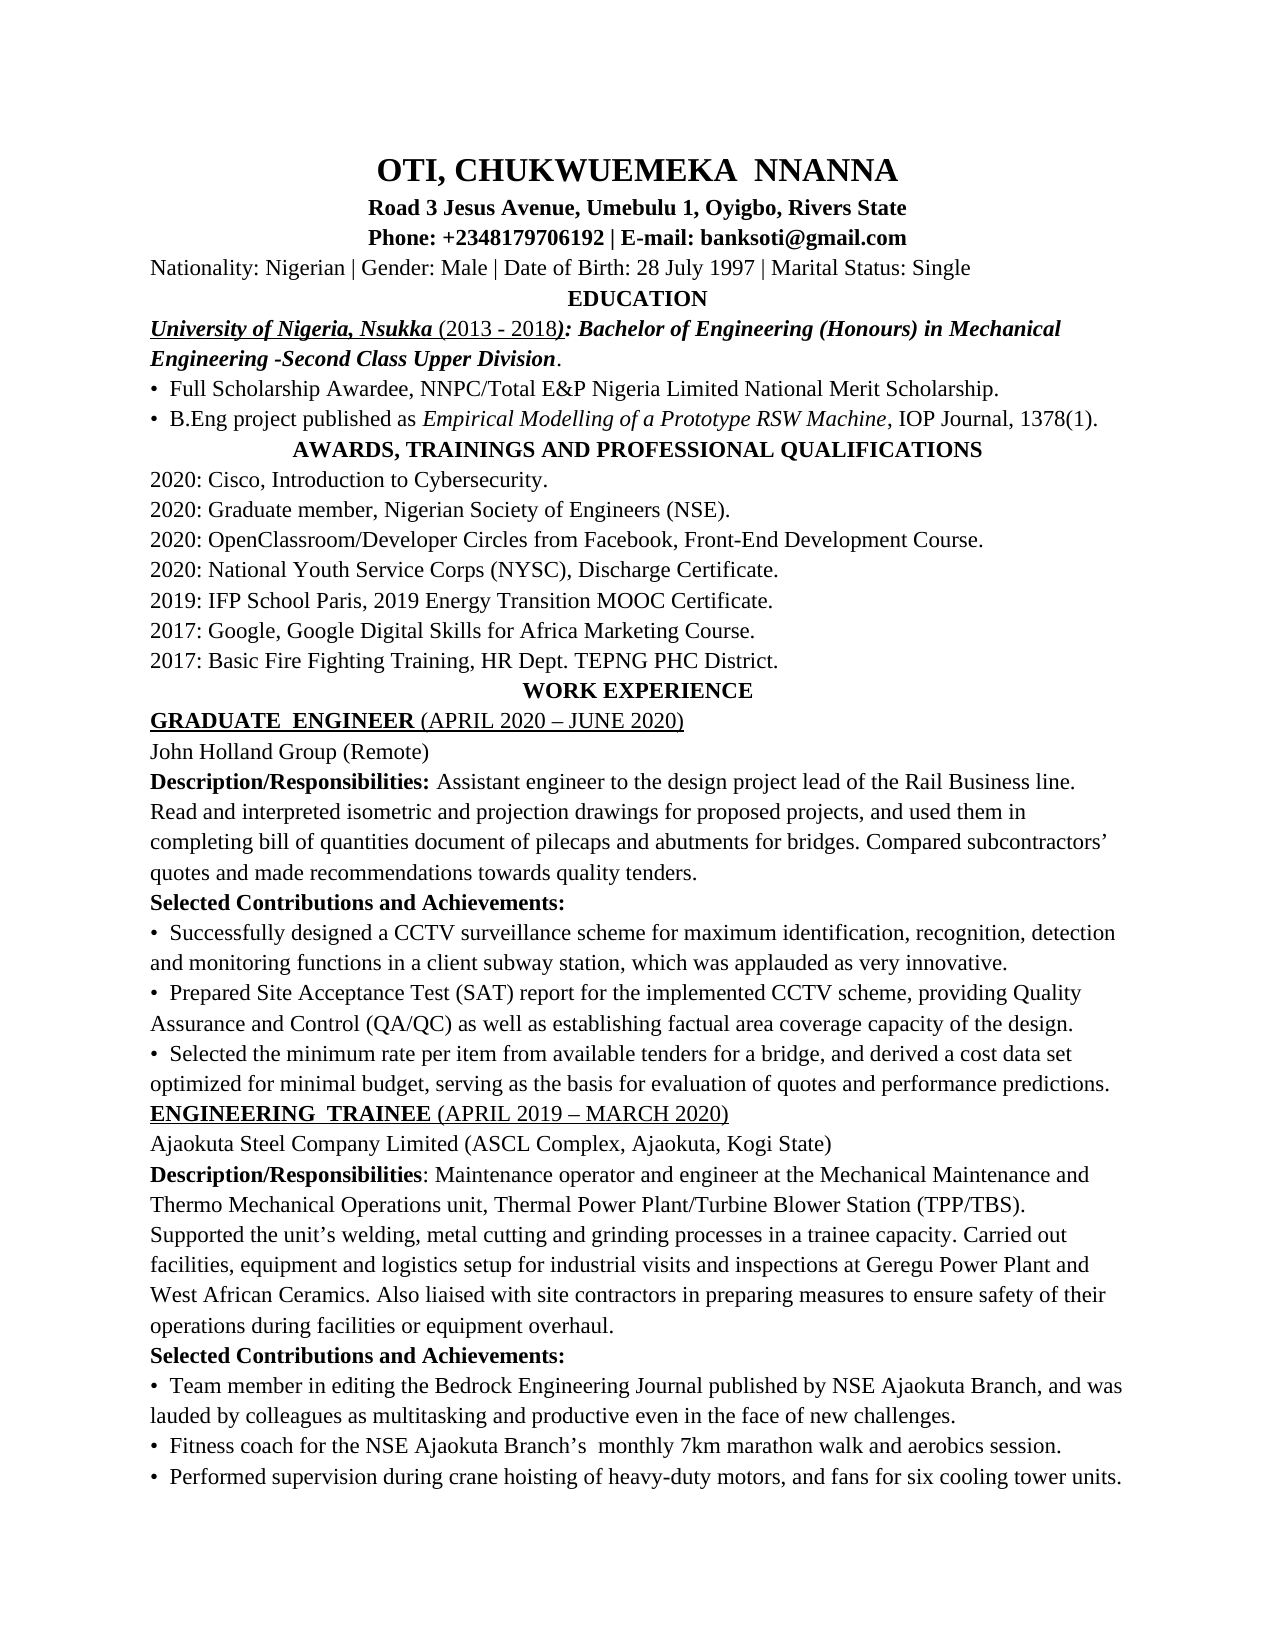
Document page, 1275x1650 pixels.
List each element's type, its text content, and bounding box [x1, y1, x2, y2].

text Description/Responsibilities: Maintenance operator and engineer at the Mechanical Maintenance and Thermo Mechanical Operations unit, Thermal Power Plant/Turbine Blower Station (TPP/TBS). Supported the unit’s welding, metal cutting and grinding processes in a trainee capacity. Carried out facilities, equipment and logistics setup for industrial visits and inspections at Geregu Power Plant and West African Ceramics. Also liaised with site contractors in preparing measures to ensure safety of their operations during facilities or equipment overhaul. [150, 1161, 1125, 1338]
text • Fitness coach for the NSE Ajaokuta Branch’s monthly 7km marathon walk and aerobics session. [150, 1433, 1125, 1459]
text 2019: IFP School Paris, 2019 Energy Transition MOOC Certificate. [150, 587, 1125, 613]
text • Prepared Site Acceptance Test (SAT) report for the implemented CCTV scheme, providing Quality Assurance and Control (QA/QC) as well as establishing factual area coverage capacity of the design. [150, 979, 1125, 1036]
text Selected Contributions and Achievements: [150, 889, 1125, 915]
subtitle OTI, CHUKWUEMEKA NNANNA [150, 150, 1125, 188]
text • B.Eng project published as Empirical Modelling of a Prototype RSW Machine, IOP Journal, 1378(1). [150, 406, 1125, 432]
text 2020: National Youth Service Corps (NYSC), Discharge Certificate. [150, 557, 1125, 583]
text AWARDS, TRAININGS AND PROFESSIONAL QUALIFICATIONS [150, 436, 1125, 462]
text John Holland Group (Remote) [150, 738, 1125, 764]
text Phone: +2348179706192 | E-mail: banksoti@gmail.com [150, 224, 1125, 251]
text WORK EXPERIENCE [150, 677, 1125, 704]
text Nationality: Nigerian | Gender: Male | Date of Birth: 28 July 1997 | Marital Status: Single [150, 254, 1125, 281]
text 2017: Basic Fire Fighting Training, HR Dept. TEPNG PHC District. [150, 647, 1125, 673]
text EDUCATION [150, 285, 1125, 311]
text GRADUATE ENGINEER (APRIL 2020 – JUNE 2020) [150, 708, 1125, 734]
text Selected Contributions and Achievements: [150, 1342, 1125, 1368]
text Ajaokuta Steel Company Limited (ASCL Complex, Ajaokuta, Kogi State) [150, 1131, 1125, 1157]
text 2017: Google, Google Digital Skills for Africa Marketing Course. [150, 617, 1125, 643]
text • Selected the minimum rate per item from available tenders for a bridge, and derived a cost data set optimized for minimal budget, serving as the basis for evaluation of quotes and performance predictions. [150, 1040, 1125, 1096]
text • Performed supervision during crane hoisting of heavy-duty motors, and fans for six cooling tower units. [150, 1463, 1125, 1489]
text University of Nigeria, Nsukka (2013 - 2018): Bachelor of Engineering (Honours) in Mechanical Engineering -Second Class Upper Division. [150, 315, 1125, 371]
text Road 3 Jesus Avenue, Umebulu 1, Oyigbo, Rivers State [150, 194, 1125, 220]
text Description/Responsibilities: Assistant engineer to the design project lead of the Rail Business line. Read and interpreted isometric and projection drawings for proposed projects, and used them in completing bill of quantities document of pilecaps and abutments for bridges. Compared subcontractors’ quotes and made recommendations towards quality tenders. [150, 768, 1125, 885]
text 2020: Cisco, Introduction to Cybersecurity. [150, 466, 1125, 492]
text ENGINEERING TRAINEE (APRIL 2019 – MARCH 2020) [150, 1100, 1125, 1127]
text 2020: Graduate member, Nigerian Society of Engineers (NSE). [150, 496, 1125, 522]
text • Successfully designed a CCTV surveillance scheme for maximum identification, recognition, detection and monitoring functions in a client subway station, which was applauded as very innovative. [150, 919, 1125, 976]
text 2020: OpenClassroom/Developer Circles from Facebook, Front-End Development Course. [150, 526, 1125, 553]
text • Full Scholarship Awardee, NNPC/Total E&P Nigeria Limited National Merit Scholarship. [150, 375, 1125, 402]
text • Team member in editing the Bedrock Engineering Journal published by NSE Ajaokuta Branch, and was lauded by colleagues as multitasking and productive even in the face of new challenges. [150, 1372, 1125, 1429]
